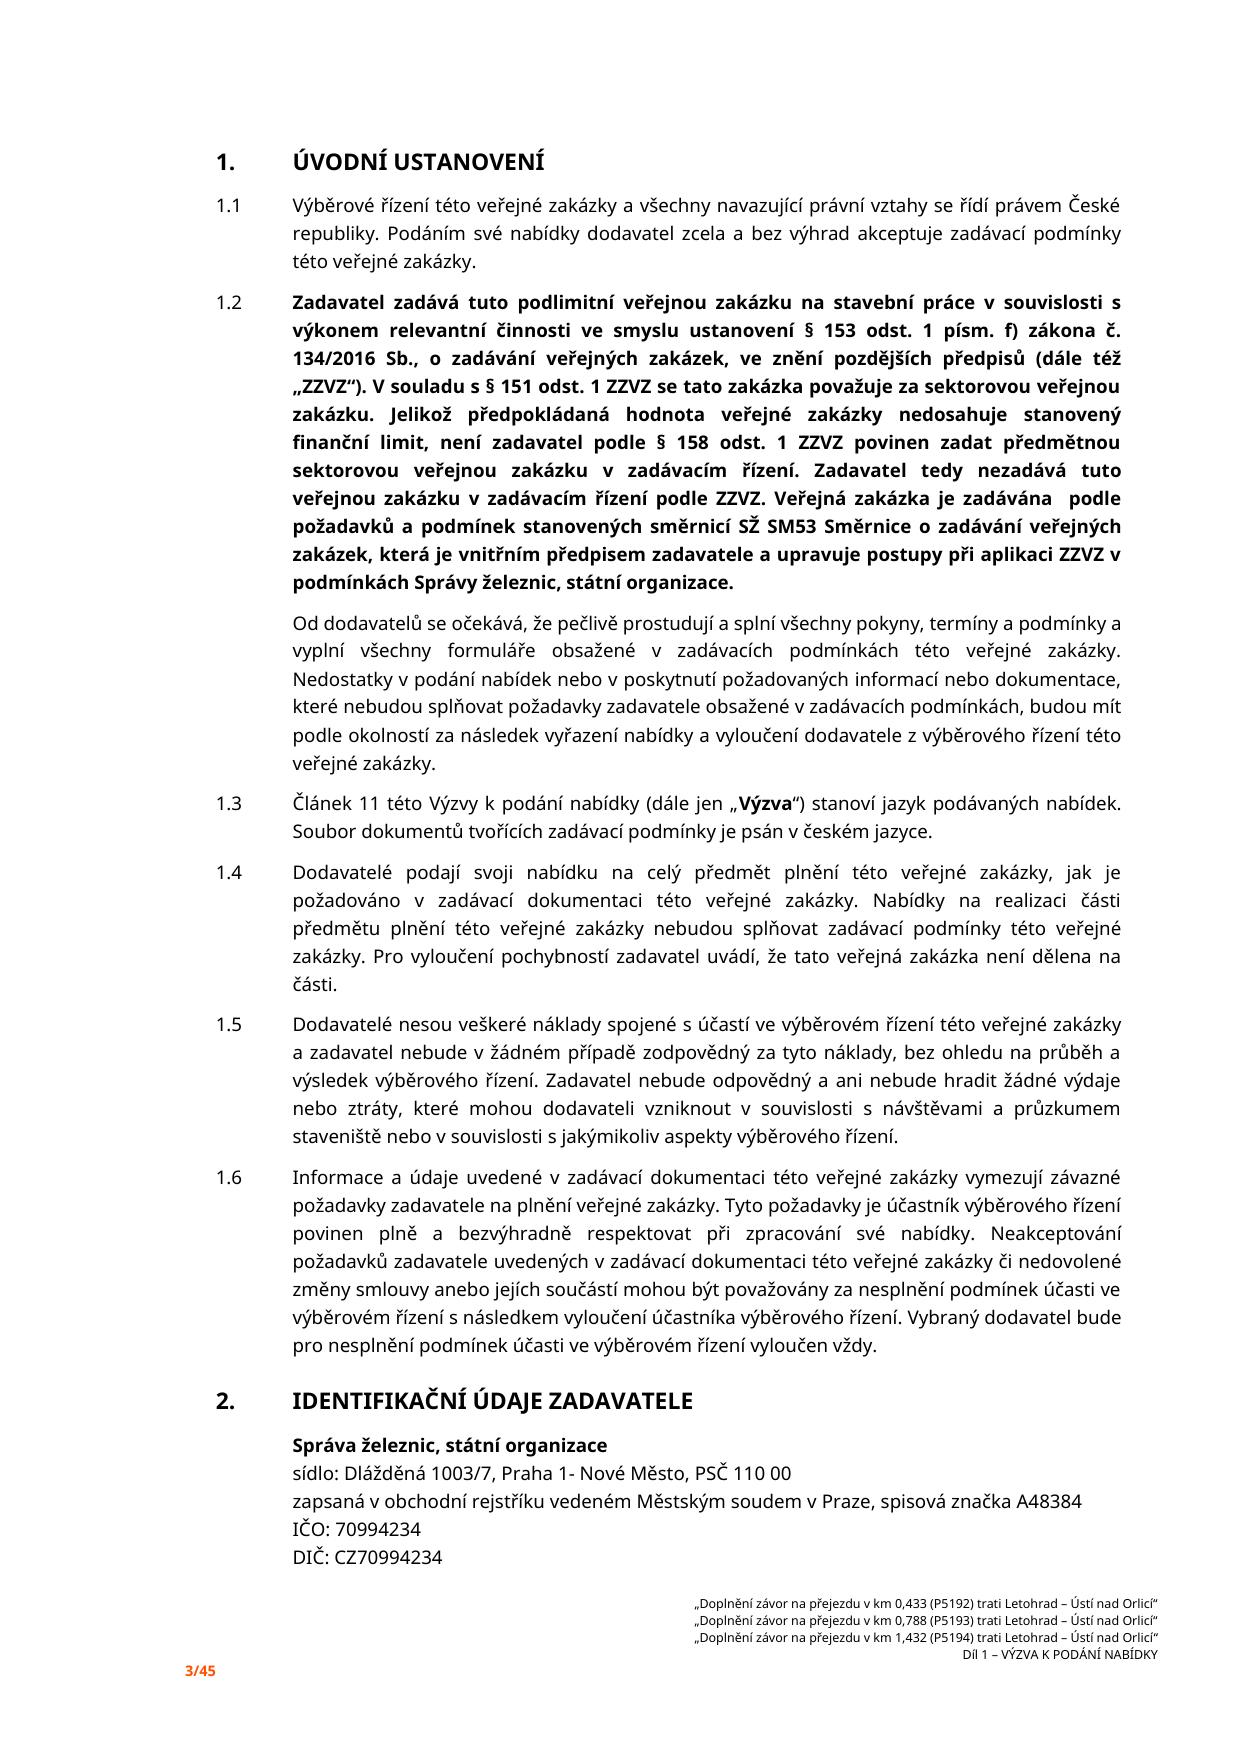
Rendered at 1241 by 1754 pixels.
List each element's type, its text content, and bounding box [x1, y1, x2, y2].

text DIČ: CZ70994234 [292, 1544, 1122, 1570]
text Dodavatelé nesou veškeré náklady spojené s účastí ve výběrovém řízení této veřejné zakázky a zadavatel nebude v žádném případě zodpovědný za tyto náklady, bez ohledu na průběh a výsledek výběrového řízení. Zadavatel nebude odpovědný a ani nebude hradit žádné výdaje nebo ztráty, které mohou dodavateli vzniknout v souvislosti s návštěvami a průzkumem staveniště nebo v souvislosti s jakýmikoliv aspekty výběrového řízení. [216, 1012, 1122, 1149]
text Zadavatel zadává tuto podlimitní veřejnou zakázku na stavební práce v souvislosti s výkonem relevantní činnosti ve smyslu ustanovení § 153 odst. 1 písm. f) zákona č. 134/2016 Sb., o zadávání veřejných zakázek, ve znění pozdějších předpisů (dále též „ZZVZ“). V souladu s § 151 odst. 1 ZZVZ se tato zakázka považuje za sektorovou veřejnou zakázku. Jelikož předpokládaná hodnota veřejné zakázky nedosahuje stanovený finanční limit, není zadavatel podle § 158 odst. 1 ZZVZ povinen zadat předmětnou sektorovou veřejnou zakázku v zadávacím řízení. Zadavatel tedy nezadává tuto veřejnou zakázku v zadávacím řízení podle ZZVZ. Veřejná zakázka je zadávána podle požadavků a podmínek stanovených směrnicí SŽ SM53 Směrnice o zadávání veřejných zakázek, která je vnitřním předpisem zadavatele a upravuje postupy při aplikaci ZZVZ v podmínkách Správy železnic, státní organizace. [216, 289, 1122, 595]
text Dodavatelé podají svoji nabídku na celý předmět plnění této veřejné zakázky, jak je požadováno v zadávací dokumentaci této veřejné zakázky. Nabídky na realizaci části předmětu plnění této veřejné zakázky nebudou splňovat zadávací podmínky této veřejné zakázky. Pro vyloučení pochybností zadavatel uvádí, že tato veřejná zakázka není dělena na části. [216, 859, 1122, 997]
text Článek 11 této Výzvy k podání nabídky (dále jen „Výzva“) stanoví jazyk podávaných nabídek. Soubor dokumentů tvořících zadávací podmínky je psán v českém jazyce. [216, 790, 1122, 844]
text IČO: 70994234 [292, 1516, 1122, 1542]
text ÚVODNÍ USTANOVENÍ [216, 146, 1122, 177]
text Výběrové řízení této veřejné zakázky a všechny navazující právní vztahy se řídí právem České republiky. Podáním své nabídky dodavatel zcela a bez výhrad akceptuje zadávací podmínky této veřejné zakázky. [216, 192, 1122, 274]
text Správa železnic, státní organizace [292, 1432, 1122, 1458]
text IDENTIFIKAČNÍ ÚDAJE ZADAVATELE [216, 1385, 1122, 1417]
text zapsaná v obchodní rejstříku vedeném Městským soudem v Praze, spisová značka A48384 [292, 1488, 1122, 1514]
text Informace a údaje uvedené v zadávací dokumentaci této veřejné zakázky vymezují závazné požadavky zadavatele na plnění veřejné zakázky. Tyto požadavky je účastník výběrového řízení povinen plně a bezvýhradně respektovat při zpracování své nabídky. Neakceptování požadavků zadavatele uvedených v zadávací dokumentaci této veřejné zakázky či nedovolené změny smlouvy anebo jejích součástí mohou být považovány za nesplnění podmínek účasti ve výběrovém řízení s následkem vyloučení účastníka výběrového řízení. Vybraný dodavatel bude pro nesplnění podmínek účasti ve výběrovém řízení vyloučen vždy. [216, 1164, 1122, 1358]
text sídlo: Dlážděná 1003/7, Praha 1- Nové Město, PSČ 110 00 [292, 1460, 1122, 1486]
list Od dodavatelů se očekává, že pečlivě prostudují a splní všechny pokyny, termíny a podmínky a vyplní všechny formuláře obsažené v zadávacích podmínkách této veřejné zakázky. Nedostatky v podání nabídek nebo v poskytnutí požadovaných informací nebo dokumentace, které nebudou splňovat požadavky zadavatele obsažené v zadávacích podmínkách, budou mít podle okolností za následek vyřazení nabídky a vyloučení dodavatele z výběrového řízení této veřejné zakázky. [292, 610, 1122, 775]
